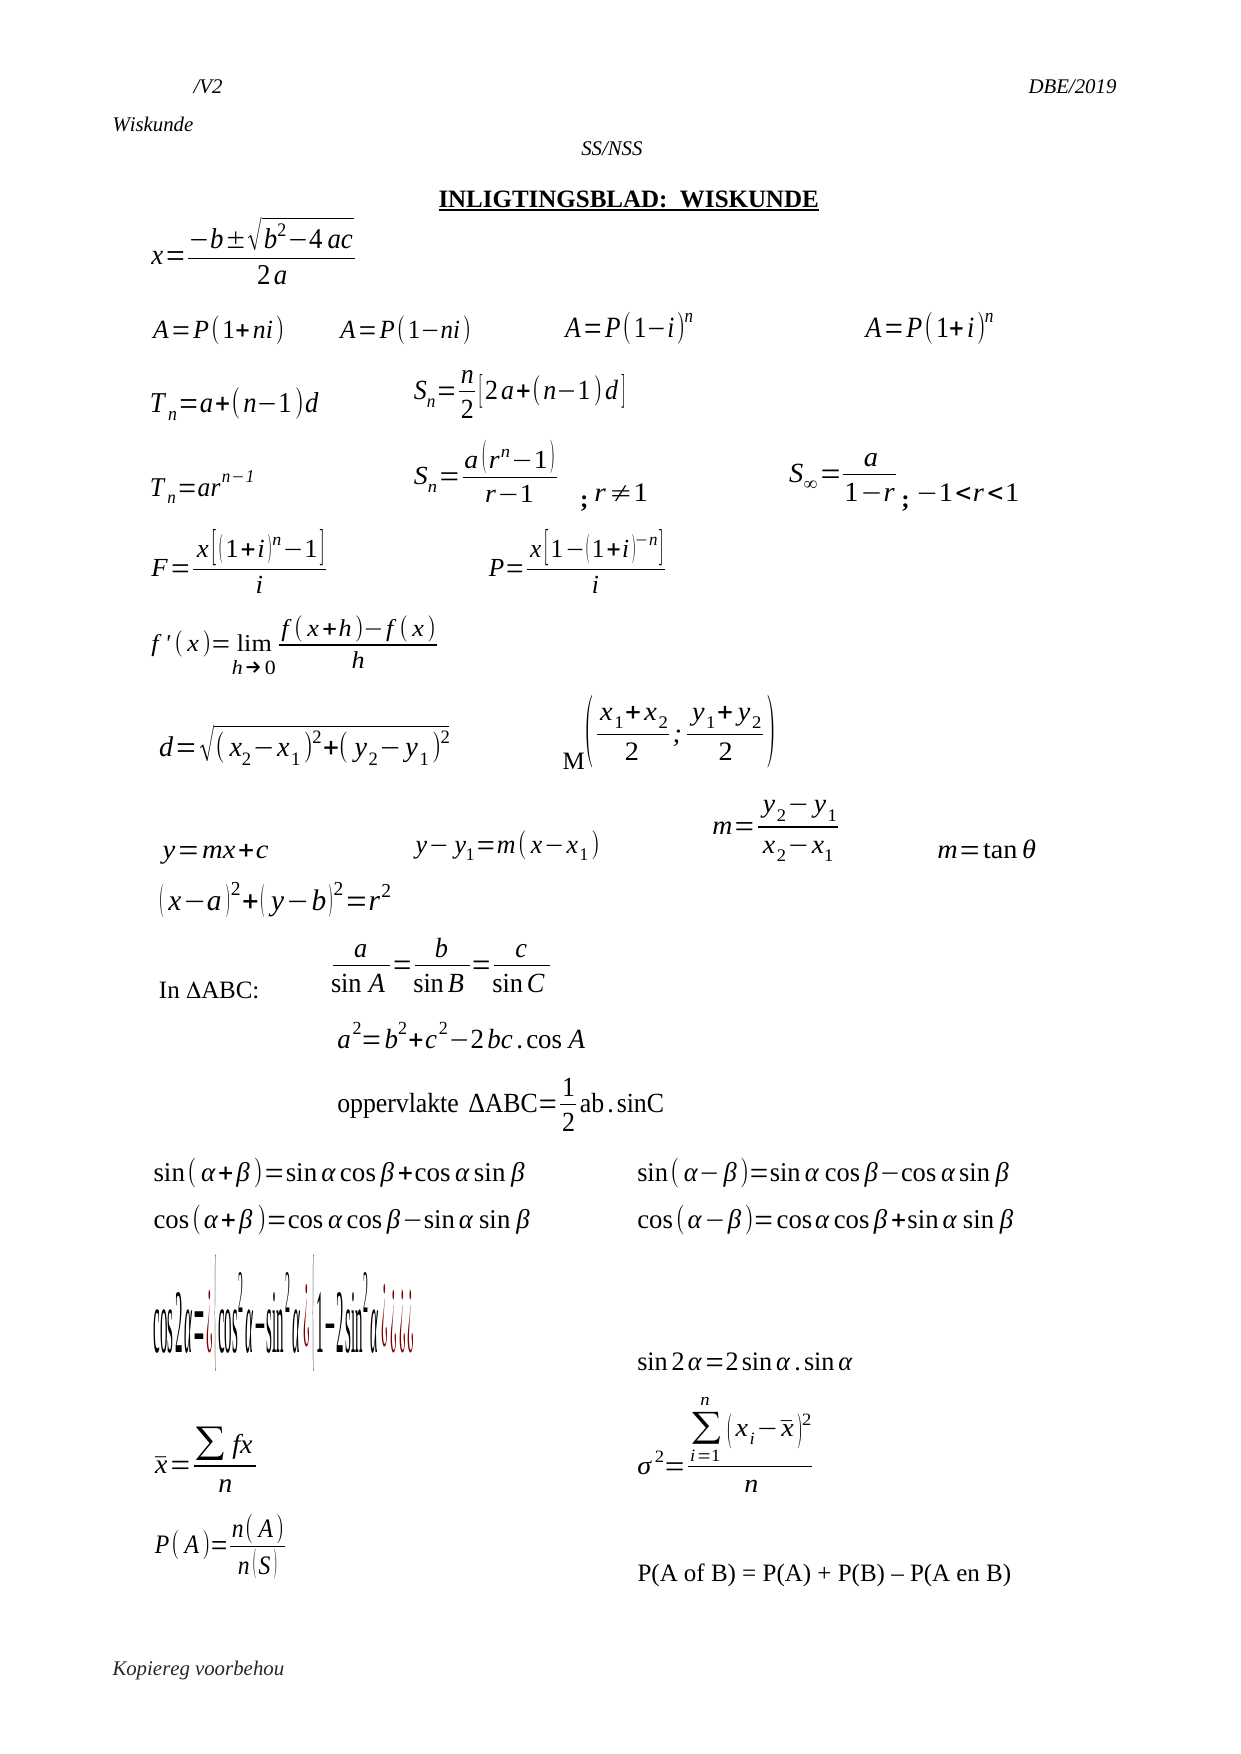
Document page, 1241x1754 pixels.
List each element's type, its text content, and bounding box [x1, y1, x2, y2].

text P(A of B) = P(A) + P(B) – P(A en B) [153, 1512, 1107, 1586]
text M [112, 694, 1107, 775]
text In ABC: [159, 933, 1107, 1004]
text INLIGTINGSBLAD: WISKUNDE [112, 184, 1107, 213]
text ; ; [150, 439, 1107, 513]
